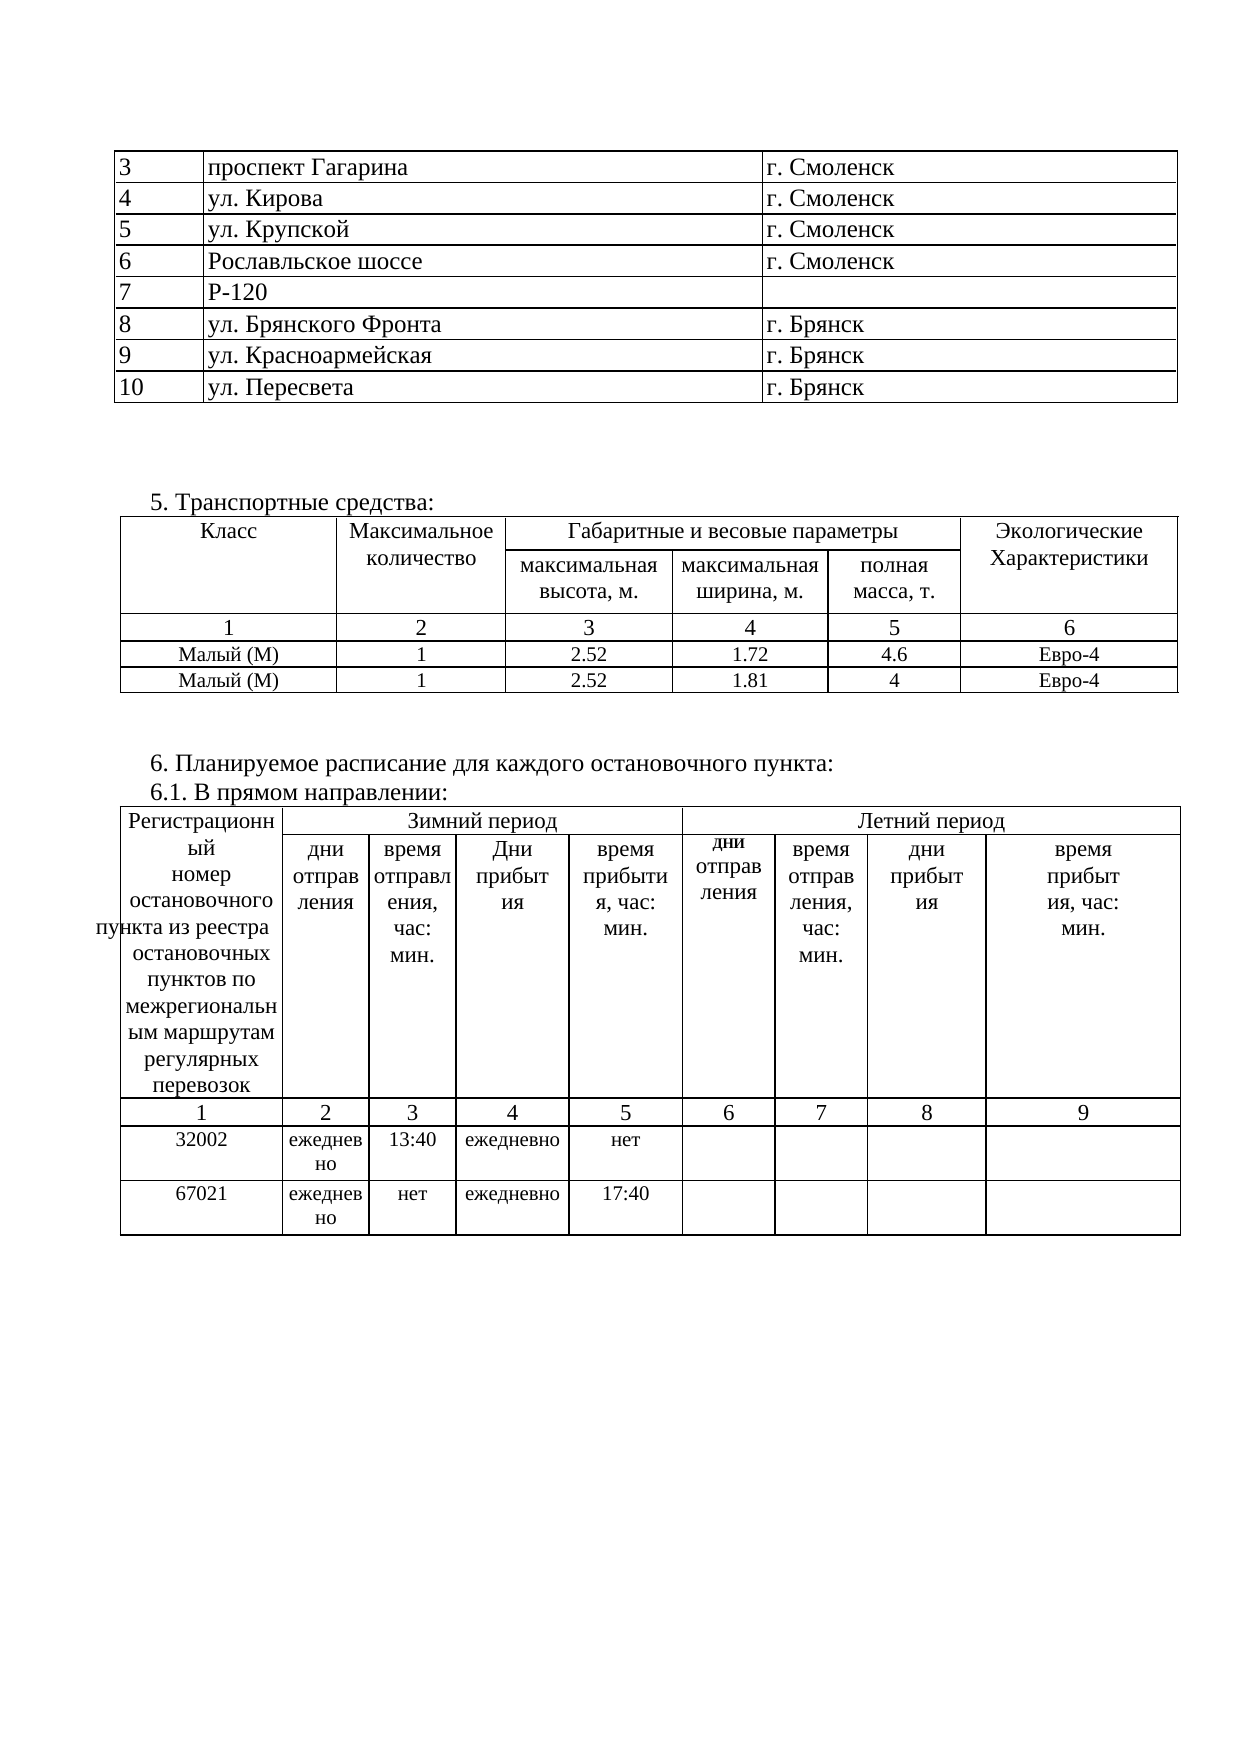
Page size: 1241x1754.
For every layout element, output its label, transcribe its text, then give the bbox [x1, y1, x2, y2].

table_cell г. Брянск [763, 339, 1177, 370]
text 6. Планируемое расписание для каждого остановочного пункта: [150, 748, 1090, 777]
table_cell 6 [683, 1099, 774, 1125]
text 5. Транспортные средства: [150, 487, 1090, 516]
table_cell 3 [115, 152, 203, 181]
table_cell [683, 1181, 774, 1234]
table_cell 9 [987, 1099, 1180, 1125]
table_cell 3 [370, 1099, 455, 1125]
table_cell 6 [115, 245, 203, 276]
table_cell Рославльское шоссе [204, 246, 762, 276]
table_header Габаритные и весовые параметры [506, 517, 960, 549]
table_cell 2.52 [506, 642, 672, 666]
table_cell 4 [115, 183, 203, 213]
table_cell ул. Крупской [204, 215, 762, 244]
table_cell [987, 1127, 1180, 1179]
text 6.1. В прямом направлении: [150, 777, 1090, 806]
table_cell 7 [776, 1099, 867, 1125]
table_cell ул. Пересвета [204, 372, 762, 402]
table_header Зимний период [283, 807, 682, 834]
table_cell ул. Красноармейская [204, 340, 762, 370]
table_cell 4 [829, 668, 960, 692]
table_cell нет [570, 1127, 682, 1179]
table_cell 4.6 [829, 642, 960, 666]
table_cell 3 [506, 614, 672, 640]
table_cell ежедневно [283, 1127, 368, 1179]
table_cell 13:40 [370, 1127, 455, 1179]
table_cell ежедневно [457, 1181, 568, 1234]
table_cell г. Брянск [763, 370, 1177, 402]
table_cell 2 [283, 1099, 368, 1125]
table_cell 8 [115, 308, 203, 339]
table_cell [776, 1127, 867, 1179]
table_cell 67021 [121, 1181, 282, 1234]
table_cell Малый (М) [121, 642, 336, 666]
table_cell 9 [115, 340, 203, 370]
table_cell г. Смоленск [763, 181, 1177, 213]
table_cell 17:40 [570, 1181, 682, 1234]
table_cell время прибыт ия, час: мин. [987, 835, 1180, 1097]
table_cell время отправ ления, час: мин. [776, 835, 867, 1097]
table_cell 10 [115, 371, 203, 402]
table_cell г. Брянск [763, 307, 1177, 339]
table_cell ул. Брянского Фронта [204, 309, 762, 339]
table_cell 1 [121, 614, 336, 640]
table_cell г. Смоленск [763, 244, 1177, 276]
table_cell 4 [457, 1099, 568, 1125]
table_cell ул. Кирова [204, 183, 762, 213]
table_cell 5 [570, 1099, 682, 1125]
table_cell 6 [961, 614, 1177, 640]
table_cell нет [370, 1181, 455, 1234]
table_cell проспект Гагарина [204, 152, 762, 181]
table_cell 7 [115, 277, 203, 307]
table_cell дни отправ ления [283, 835, 368, 1097]
table_cell Малый (М) [121, 668, 336, 692]
table_cell 2.52 [506, 668, 672, 692]
table_header Экологические Характеристики [961, 517, 1177, 612]
table_header Регистрационный номер остановочного пункта из реестра остановочных пунктов по межрегиональным маршрутам регулярных перевозок [121, 807, 282, 1097]
table_cell дни прибыт ия [868, 835, 985, 1097]
table_cell [776, 1181, 867, 1234]
table_cell ежедневно [457, 1127, 568, 1179]
table_cell [763, 276, 1177, 307]
table_cell 32002 [121, 1127, 282, 1179]
table_cell 1.72 [673, 642, 827, 666]
table_cell 8 [868, 1099, 985, 1125]
table_cell 1 [337, 642, 505, 666]
table_cell 1.81 [673, 668, 827, 692]
table_cell г. Смоленск [763, 152, 1177, 181]
table_cell [868, 1127, 985, 1179]
table_cell 1 [121, 1099, 282, 1125]
table_cell 4 [673, 614, 827, 640]
table_header Летний период [683, 807, 1180, 834]
table_cell 2 [337, 614, 505, 640]
table_cell максимальная ширина, м. [673, 551, 827, 612]
table_header Максимальное количество [337, 517, 505, 612]
table_cell Евро-4 [961, 668, 1177, 692]
table_cell Дни прибыт ия [457, 835, 568, 1097]
table_cell г. Смоленск [763, 213, 1177, 244]
table_cell полная масса, т. [829, 551, 960, 612]
table_cell 1 [337, 668, 505, 692]
table_cell ежедневно [283, 1181, 368, 1234]
table_cell максимальная высота, м. [506, 551, 672, 612]
table_cell время прибыти я, час: мин. [570, 835, 682, 1097]
table_cell 5 [829, 614, 960, 640]
table_cell время отправл ения, час: мин. [370, 835, 455, 1097]
table_cell Евро-4 [961, 642, 1177, 666]
table_cell [683, 1127, 774, 1179]
table_cell [868, 1181, 985, 1234]
table_cell [987, 1181, 1180, 1234]
table_header Класс [121, 517, 336, 612]
table_cell 5 [115, 214, 203, 244]
table_cell ДНИ отправ ления [683, 835, 774, 1097]
table_cell Р-120 [204, 277, 762, 307]
